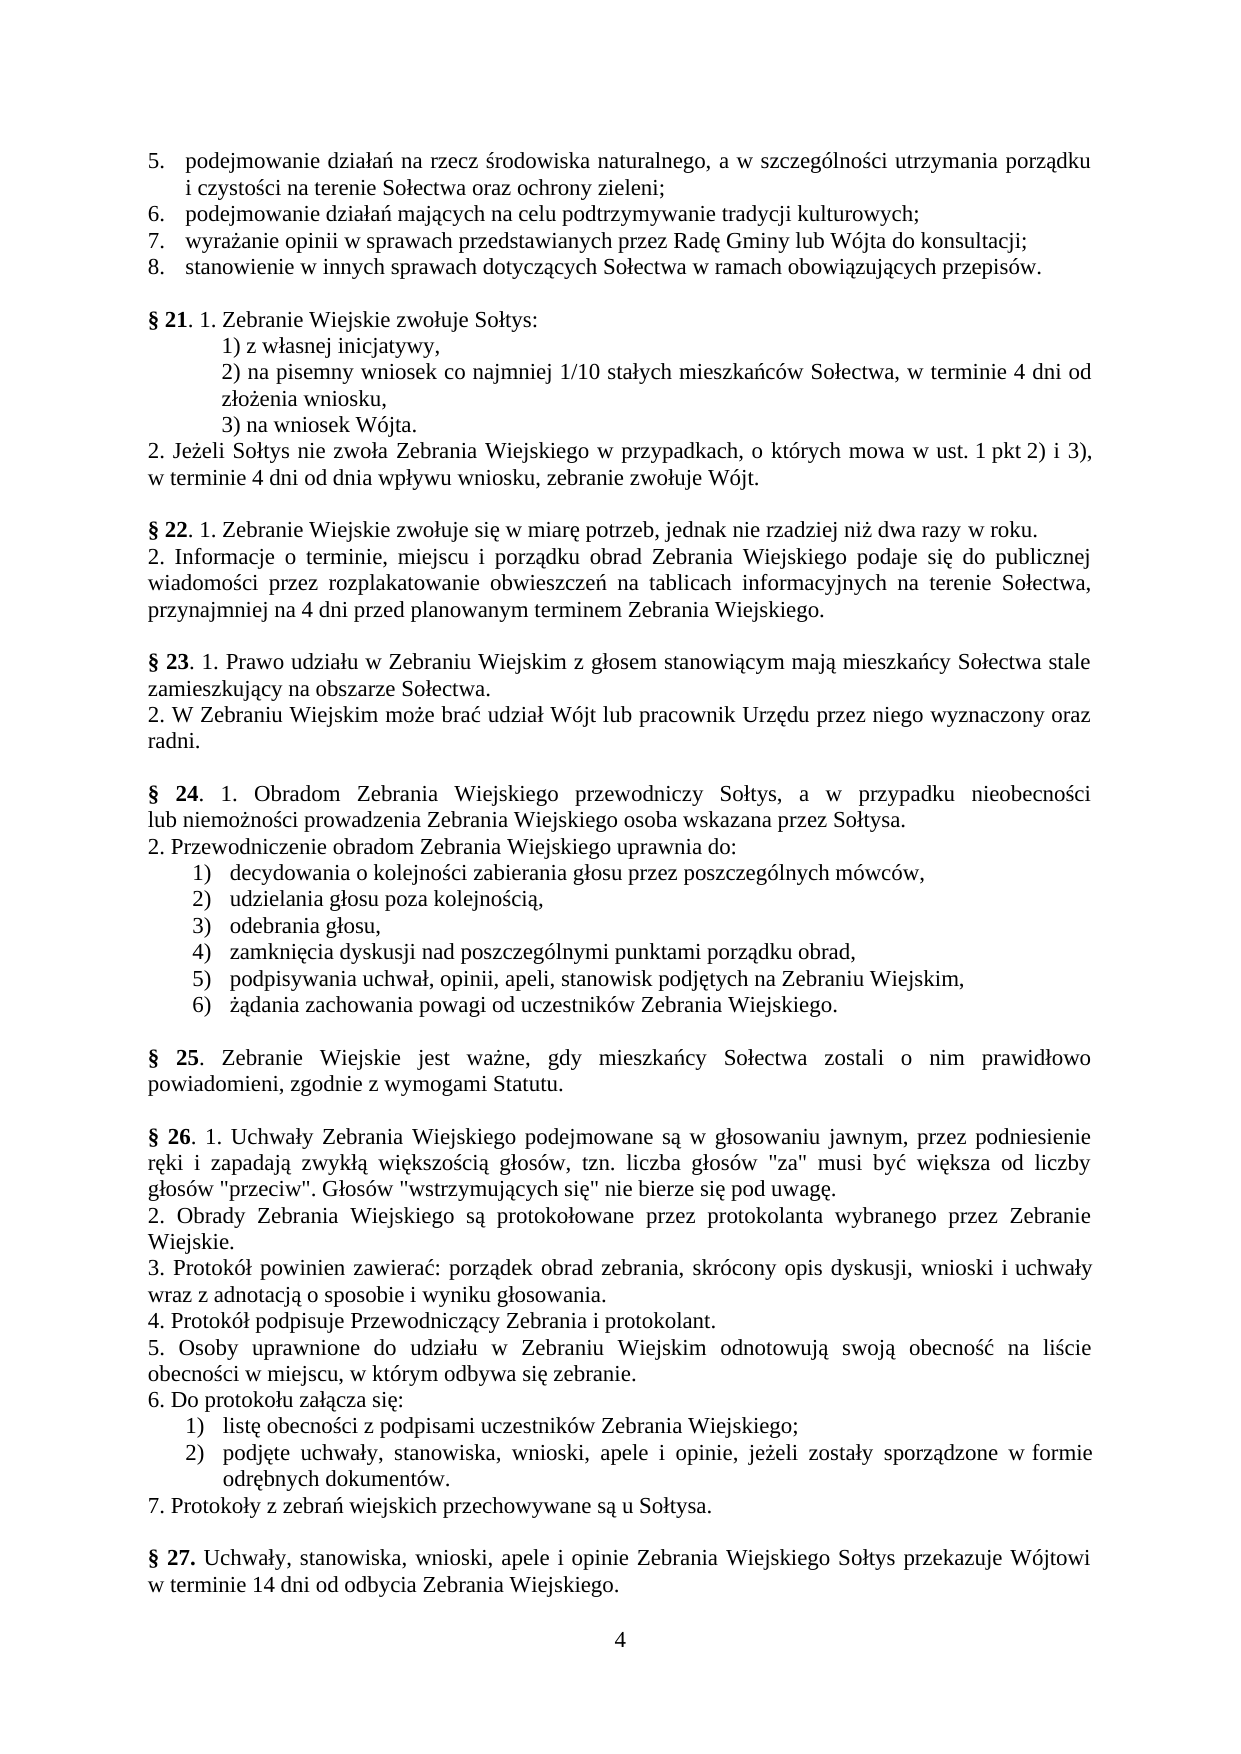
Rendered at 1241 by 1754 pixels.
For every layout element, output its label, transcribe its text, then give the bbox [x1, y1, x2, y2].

text § 21. 1. Zebranie Wiejskie zwołuje Sołtys: [148, 306, 1093, 332]
text § 26. 1. Uchwały Zebrania Wiejskiego podejmowane są w głosowaniu jawnym, przez podniesienie ręki i zapadają zwykłą większością głosów, tzn. liczba głosów "za" musi być większa od liczby głosów "przeciw". Głosów "wstrzymujących się" nie bierze się pod uwagę. [148, 1123, 1093, 1202]
text 2. Obrady Zebrania Wiejskiego są protokołowane przez protokolanta wybranego przez Zebranie Wiejskie. [148, 1202, 1093, 1254]
list stanowienie w innych sprawach dotyczących Sołectwa w ramach obowiązujących przepisów. [148, 253, 1093, 279]
list odebrania głosu, [192, 912, 1093, 938]
list podpisywania uchwał, opinii, apeli, stanowisk podjętych na Zebraniu Wiejskim, [192, 964, 1093, 991]
text 3) na wniosek Wójta. [221, 411, 1093, 437]
text 5. Osoby uprawnione do udziału w Zebraniu Wiejskim odnotowują swoją obecność na liście obecności w miejscu, w którym odbywa się zebranie. [148, 1333, 1093, 1386]
list decydowania o kolejności zabierania głosu przez poszczególnych mówców, [192, 859, 1093, 886]
text 2. Przewodniczenie obradom Zebrania Wiejskiego uprawnia do: [148, 833, 1093, 859]
list listę obecności z podpisami uczestników Zebrania Wiejskiego; [185, 1413, 1093, 1439]
list 7. Protokoły z zebrań wiejskich przechowywane są u Sołtysa. [148, 1492, 1093, 1518]
list zamknięcia dyskusji nad poszczególnymi punktami porządku obrad, [192, 938, 1093, 964]
list wyrażanie opinii w sprawach przedstawianych przez Radę Gminy lub Wójta do konsultacji; [148, 227, 1093, 253]
list udzielania głosu poza kolejnością, [192, 886, 1093, 912]
text § 24. 1. Obradom Zebrania Wiejskiego przewodniczy Sołtys, a w przypadku nieobecności lub niemożności prowadzenia Zebrania Wiejskiego osoba wskazana przez Sołtysa. [148, 780, 1093, 833]
list podejmowanie działań mających na celu podtrzymywanie tradycji kulturowych; [148, 200, 1093, 227]
text § 22. 1. Zebranie Wiejskie zwołuje się w miarę potrzeb, jednak nie rzadziej niż dwa razy w roku. [148, 517, 1093, 543]
list podjęte uchwały, stanowiska, wnioski, apele i opinie, jeżeli zostały sporządzone w formie odrębnych dokumentów. [185, 1439, 1093, 1492]
list § 27. Uchwały, stanowiska, wnioski, apele i opinie Zebrania Wiejskiego Sołtys przekazuje Wójtowi w terminie 14 dni od odbycia Zebrania Wiejskiego. [148, 1544, 1093, 1597]
text 6. Do protokołu załącza się: [148, 1386, 1093, 1413]
text 1) z własnej inicjatywy, [221, 332, 1093, 358]
text 2. Jeżeli Sołtys nie zwoła Zebrania Wiejskiego w przypadkach, o których mowa w ust. 1 pkt 2) i 3), w terminie 4 dni od dnia wpływu wniosku, zebranie zwołuje Wójt. [148, 437, 1093, 490]
text 2) na pisemny wniosek co najmniej 1/10 stałych mieszkańców Sołectwa, w terminie 4 dni od złożenia wniosku, [221, 358, 1093, 411]
text § 25. Zebranie Wiejskie jest ważne, gdy mieszkańcy Sołectwa zostali o nim prawidłowo powiadomieni, zgodnie z wymogami Statutu. [148, 1044, 1093, 1096]
text 4. Protokół podpisuje Przewodniczący Zebrania i protokolant. [148, 1307, 1093, 1333]
list żądania zachowania powagi od uczestników Zebrania Wiejskiego. [192, 991, 1093, 1017]
text 2. W Zebraniu Wiejskim może brać udział Wójt lub pracownik Urzędu przez niego wyznaczony oraz radni. [148, 701, 1093, 754]
text 3. Protokół powinien zawierać: porządek obrad zebrania, skrócony opis dyskusji, wnioski i uchwały wraz z adnotacją o sposobie i wyniku głosowania. [148, 1254, 1093, 1307]
list podejmowanie działań na rzecz środowiska naturalnego, a w szczególności utrzymania porządku i czystości na terenie Sołectwa oraz ochrony zieleni; [148, 148, 1093, 200]
text § 23. 1. Prawo udziału w Zebraniu Wiejskim z głosem stanowiącym mają mieszkańcy Sołectwa stale zamieszkujący na obszarze Sołectwa. [148, 648, 1093, 701]
text 2. Informacje o terminie, miejscu i porządku obrad Zebrania Wiejskiego podaje się do publicznej wiadomości przez rozplakatowanie obwieszczeń na tablicach informacyjnych na terenie Sołectwa, przynajmniej na 4 dni przed planowanym terminem Zebrania Wiejskiego. [148, 543, 1093, 622]
